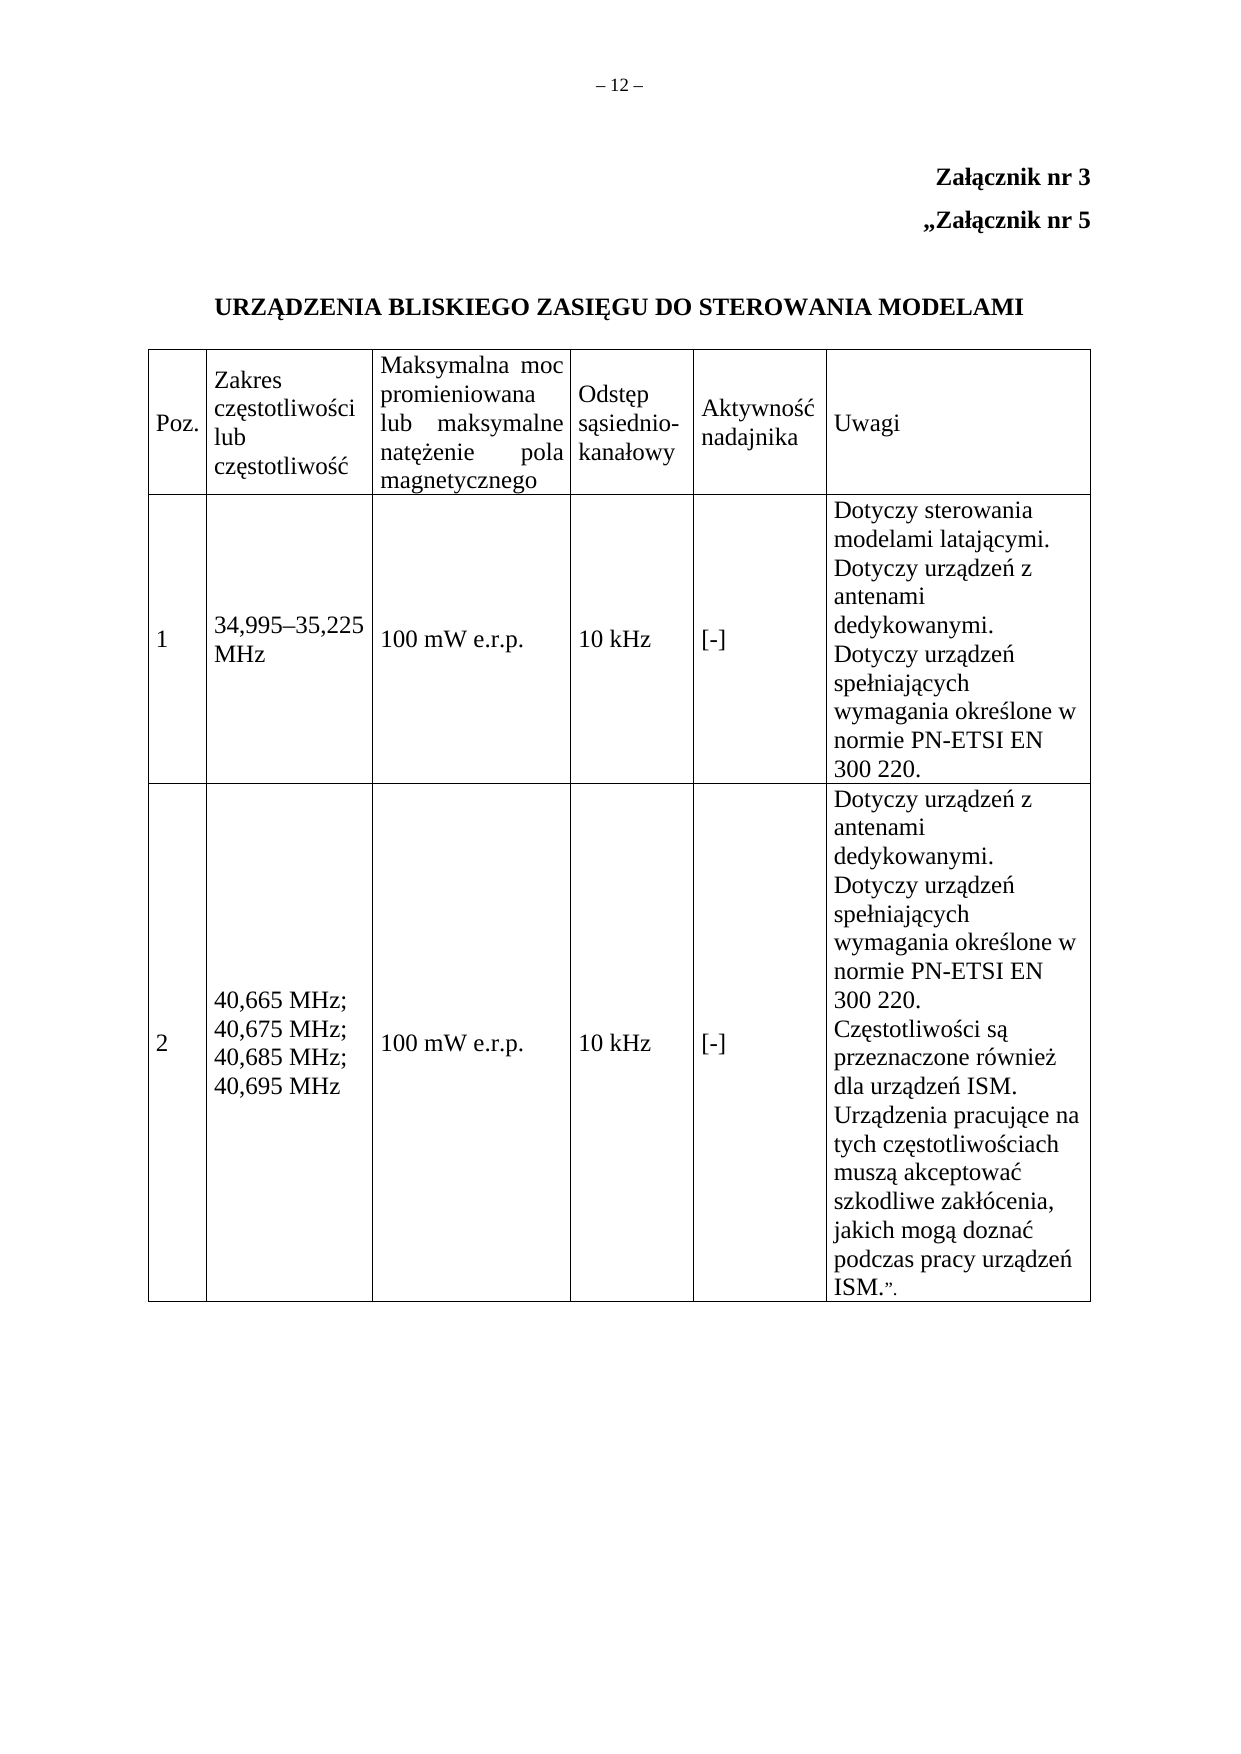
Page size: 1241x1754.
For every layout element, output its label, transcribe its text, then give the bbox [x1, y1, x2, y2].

text Załącznik nr 3 [148, 162, 1091, 191]
table_cell 10 kHz [571, 784, 693, 1301]
table_cell Dotyczy urządzeń z antenami dedykowanymi. Dotyczy urządzeń spełniających wymagania określone w normie PN-ETSI EN 300 220. Częstotliwości są przeznaczone również dla urządzeń ISM. Urządzenia pracujące na tych częstotliwościach muszą akceptować szkodliwe zakłócenia, jakich mogą doznać podczas pracy urządzeń ISM.”. [827, 784, 1090, 1301]
table_cell 2 [149, 784, 206, 1301]
text URZĄDZENIA BLISKIEGO ZASIĘGU DO STEROWANIA MODELAMI [148, 292, 1091, 321]
table_cell Dotyczy sterowania modelami latającymi. Dotyczy urządzeń z antenami dedykowanymi. Dotyczy urządzeń spełniających wymagania określone w normie PN-ETSI EN 300 220. [827, 495, 1090, 783]
table_cell 40,665 MHz; 40,675 MHz; 40,685 MHz; 40,695 MHz [207, 784, 372, 1301]
table_cell 1 [149, 495, 206, 783]
table_cell [-] [694, 784, 826, 1301]
table_cell 10 kHz [571, 495, 693, 783]
table_header Maksymalna moc promieniowana lub maksymalne natężenie pola magnetycznego [373, 350, 570, 494]
table_cell 34,995–35,225 MHz [207, 495, 372, 783]
table_header Zakres częstotliwości lub częstotliwość [207, 350, 372, 494]
table_cell [-] [694, 495, 826, 783]
table_header Poz. [149, 350, 206, 494]
table_header Uwagi [827, 350, 1090, 494]
table_cell 100 mW e.r.p. [373, 495, 570, 783]
table_header Odstęp sąsiednio-kanałowy [571, 350, 693, 494]
text „Załącznik nr 5 [148, 206, 1091, 234]
table_header Aktywność nadajnika [694, 350, 826, 494]
table_cell 100 mW e.r.p. [373, 784, 570, 1301]
